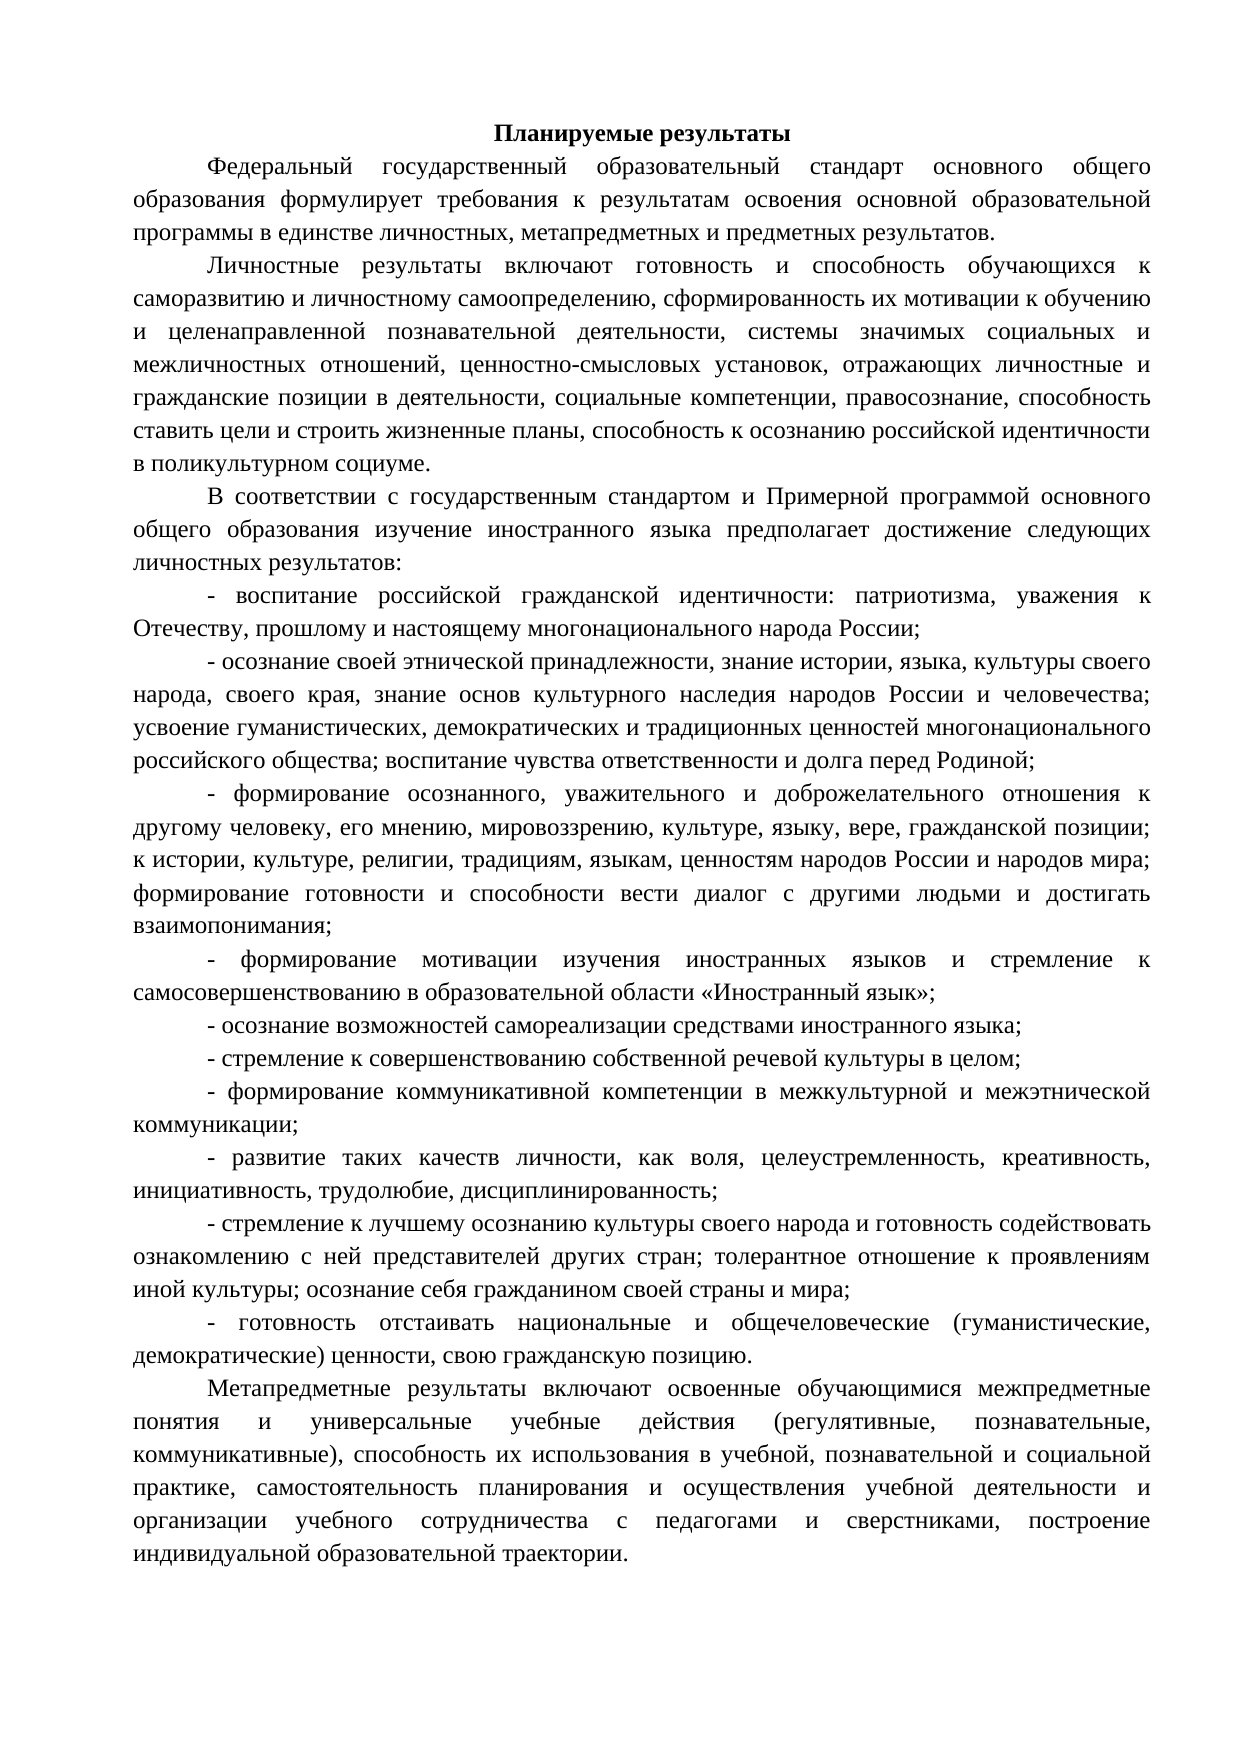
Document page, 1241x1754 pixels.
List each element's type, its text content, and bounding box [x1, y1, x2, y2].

text Планируемые результаты [133, 118, 1152, 147]
text Метапредметные результаты включают освоенные обучающимися межпредметные понятия и универсальные учебные действия (регулятивные, познавательные, коммуникативные), способность их использования в учебной, познавательной и социальной практике, самостоятельность планирования и осуществления учебной деятельности и организации учебного сотрудничества с педагогами и сверстниками, построение индивидуальной образовательной траектории. [133, 1373, 1152, 1567]
text Федеральный государственный образовательный стандарт основного общего образования формулирует требования к результатам освоения основной образовательной программы в единстве личностных, метапредметных и предметных результатов. [133, 151, 1152, 246]
text - осознание возможностей самореализации средствами иностранного языка; [133, 1010, 1152, 1038]
text - формирование мотивации изучения иностранных языков и стремление к самосовершенствованию в образовательной области «Иностранный язык»; [133, 944, 1152, 1005]
text - формирование осознанного, уважительного и доброжелательного отношения к другому человеку, его мнению, мировоззрению, культуре, языку, вере, гражданской позиции; к истории, культуре, религии, традициям, языкам, ценностям народов России и народов мира; формирование готовности и способности вести диалог с другими людьми и достигать взаимопонимания; [133, 778, 1152, 939]
text - стремление к совершенствованию собственной речевой культуры в целом; [133, 1043, 1152, 1071]
text - воспитание российской гражданской идентичности: патриотизма, уважения к Отечеству, прошлому и настоящему многонационального народа России; [133, 580, 1152, 642]
text - формирование коммуникативной компетенции в межкультурной и межэтнической коммуникации; [133, 1076, 1152, 1137]
text - осознание своей этнической принадлежности, знание истории, языка, культуры своего народа, своего края, знание основ культурного наследия народов России и человечества; усвоение гуманистических, демократических и традиционных ценностей многонационального российского общества; воспитание чувства ответственности и долга перед Родиной; [133, 646, 1152, 774]
text В соответствии с государственным стандартом и Примерной программой основного общего образования изучение иностранного языка предполагает достижение следующих личностных результатов: [133, 481, 1152, 576]
text - готовность отстаивать национальные и общечеловеческие (гуманистические, демократические) ценности, свою гражданскую позицию. [133, 1307, 1152, 1369]
text Личностные результаты включают готовность и способность обучающихся к саморазвитию и личностному самоопределению, сформированность их мотивации к обучению и целенаправленной познавательной деятельности, системы значимых социальных и межличностных отношений, ценностно-смысловых установок, отражающих личностные и гражданские позиции в деятельности, социальные компетенции, правосознание, способность ставить цели и строить жизненные планы, способность к осознанию российской идентичности в поликультурном социуме. [133, 250, 1152, 477]
text - стремление к лучшему осознанию культуры своего народа и готовность содействовать ознакомлению с ней представителей других стран; толерантное отношение к проявлениям иной культуры; осознание себя гражданином своей страны и мира; [133, 1208, 1152, 1303]
text - развитие таких качеств личности, как воля, целеустремленность, креативность, инициативность, трудолюбие, дисциплинированность; [133, 1142, 1152, 1203]
